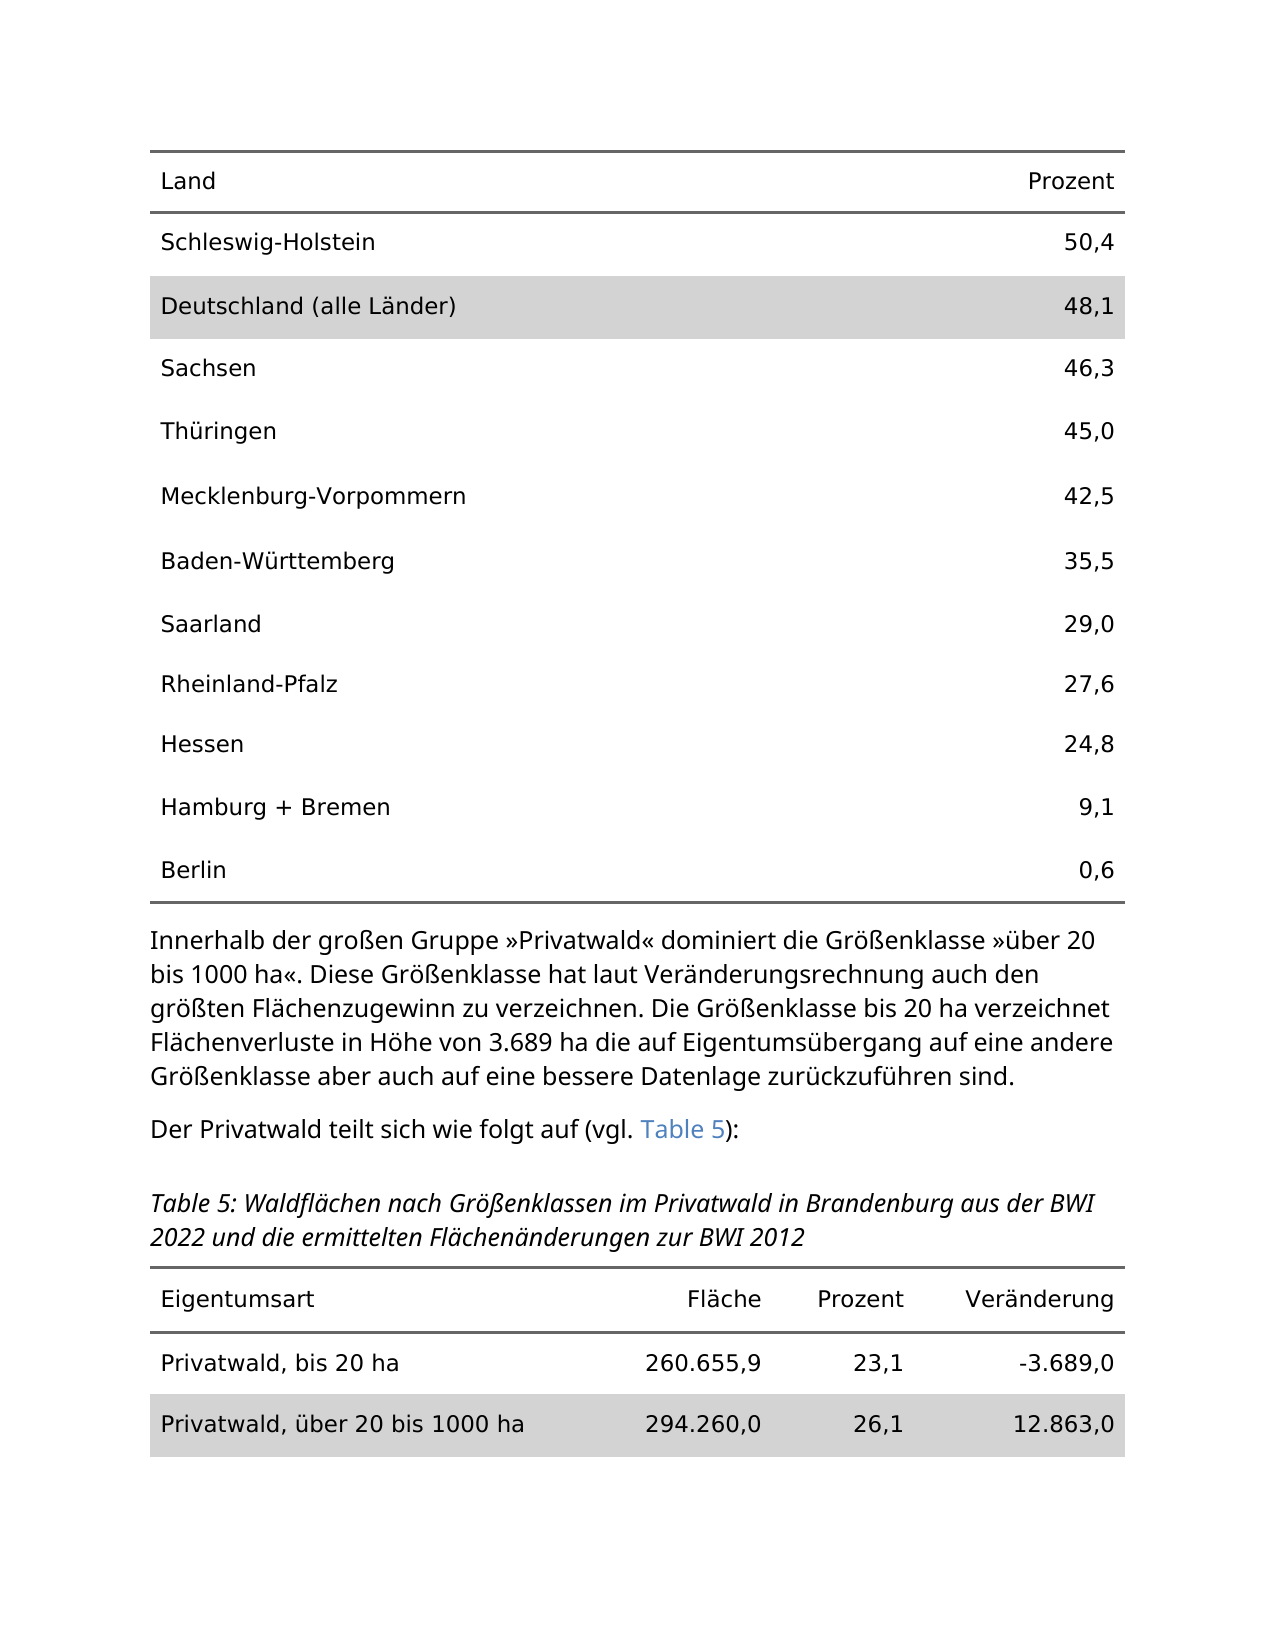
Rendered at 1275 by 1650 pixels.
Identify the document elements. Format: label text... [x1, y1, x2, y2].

text Der Privatwald teilt sich wie folgt auf (vgl. Table 5): [150, 1112, 1125, 1146]
text Innerhalb der großen Gruppe »Privatwald« dominiert die Größenklasse »über 20 bis 1000 ha«. Diese Größenklasse hat laut Veränderungsrechnung auch den größten Flächenzugewinn zu verzeichnen. Die Größenklasse bis 20 ha verzeichnet Flächenverluste in Höhe von 3.689 ha die auf Eigentumsübergang auf eine andere Größenklasse aber auch auf eine bessere Datenlage zurückzuführen sind. [150, 923, 1125, 1093]
